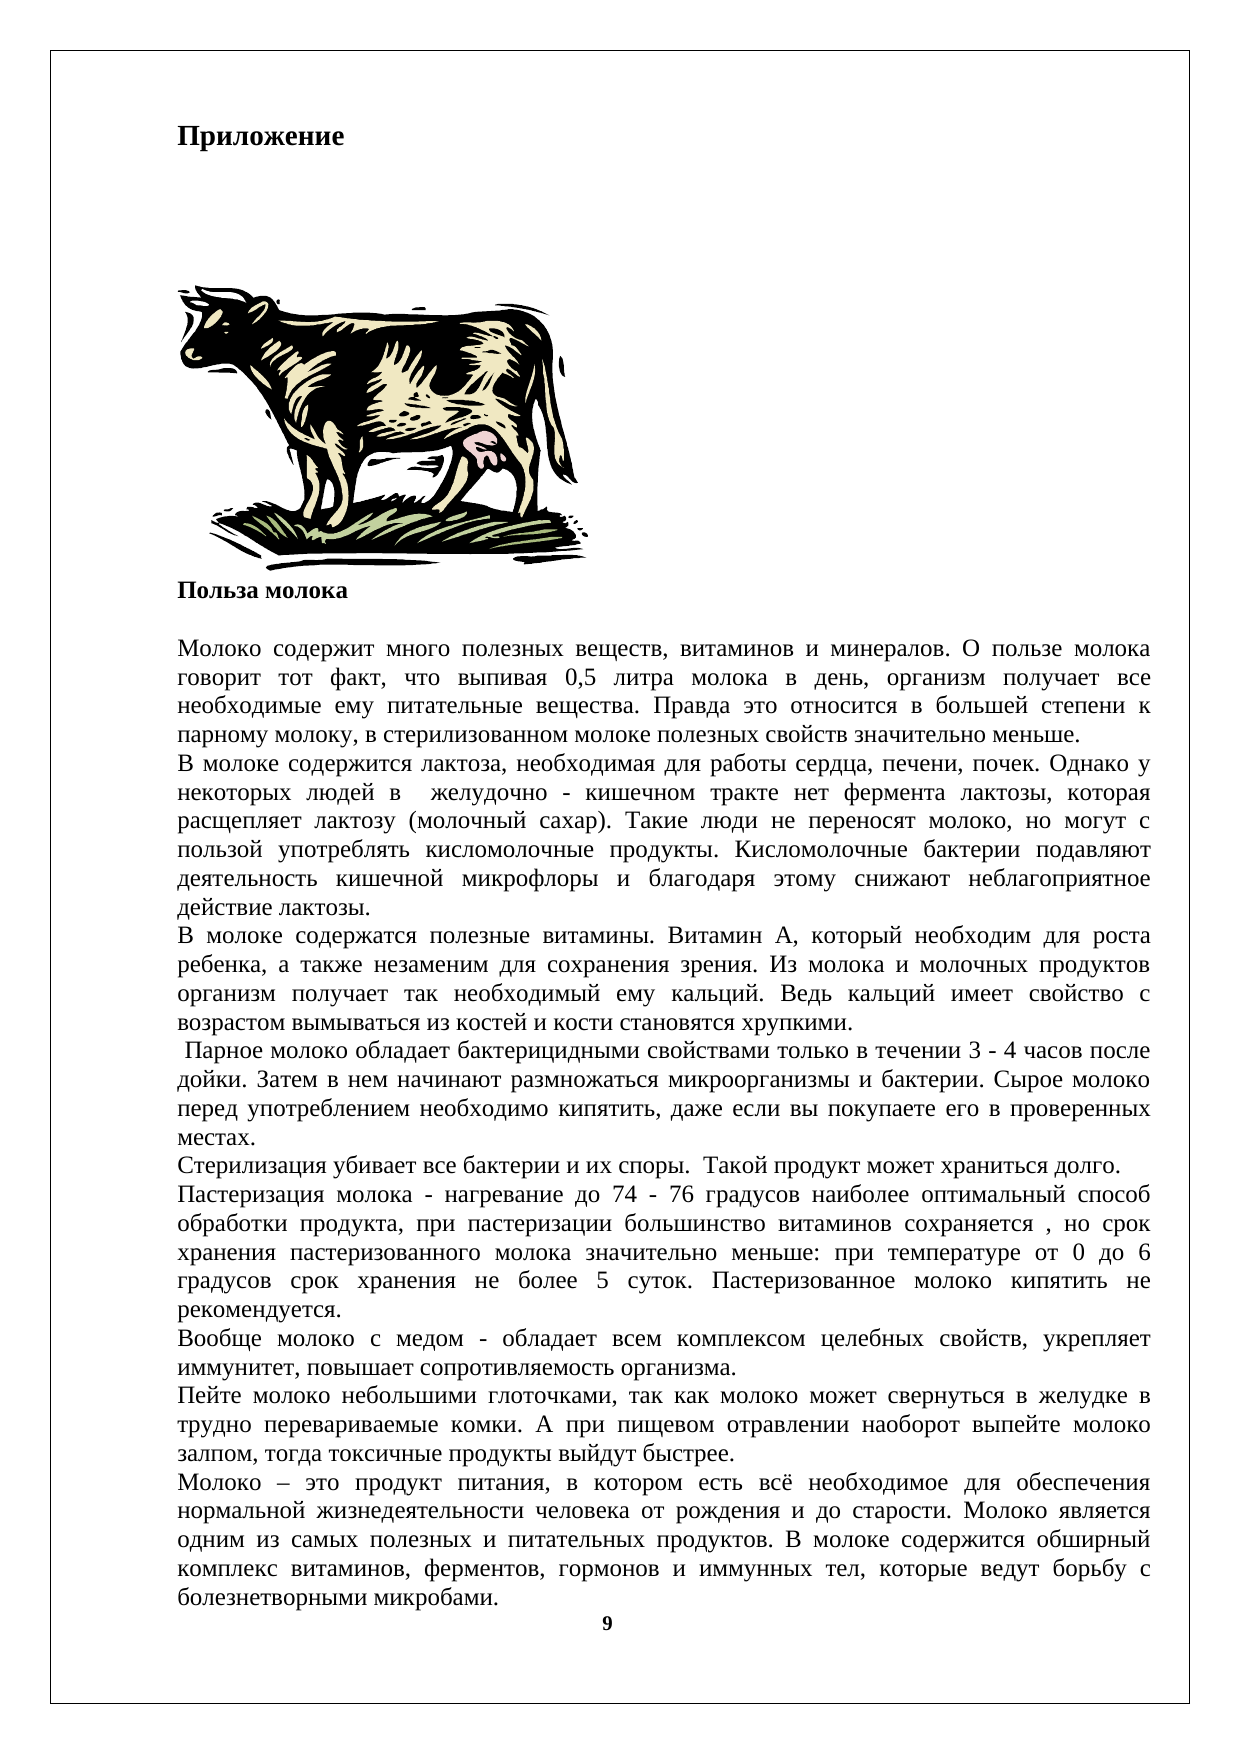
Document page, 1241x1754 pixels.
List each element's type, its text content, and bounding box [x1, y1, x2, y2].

text Приложение [177, 118, 1152, 152]
text Парное молоко обладает бактерицидными свойствами только в течении 3 - 4 часов после дойки. Затем в нем начинают размножаться микроорганизмы и бактерии. Сырое молоко перед употреблением необходимо кипятить, даже если вы покупаете его в проверенных местах. [177, 1036, 1152, 1151]
text Пастеризация молока - нагревание до 74 - 76 градусов наиболее оптимальный способ обработки продукта, при пастеризации большинство витаминов сохраняется , но срок хранения пастеризованного молока значительно меньше: при температуре от 0 до 6 градусов срок хранения не более 5 суток. Пастеризованное молоко кипятить не рекомендуется. [177, 1179, 1152, 1323]
text В молоке содержится лактоза, необходимая для работы сердца, печени, почек. Однако у некоторых людей в желудочно - кишечном тракте нет фермента лактозы, которая расщепляет лактозу (молочный сахар). Такие люди не переносят молоко, но могут с пользой употреблять кисломолочные продукты. Кисломолочные бактерии подавляют деятельность кишечной микрофлоры и благодаря этому снижают неблагоприятное действие лактозы. [177, 748, 1152, 921]
text 9 [177, 1611, 1152, 1634]
text Молоко содержит много полезных веществ, витаминов и минералов. О пользе молока говорит тот факт, что выпивая 0,5 литра молока в день, организм получает все необходимые ему питательные вещества. Правда это относится в большей степени к парному молоку, в стерилизованном молоке полезных свойств значительно меньше. [177, 633, 1152, 748]
text Стерилизация убивает все бактерии и их споры. Такой продукт может храниться долго. [177, 1151, 1152, 1179]
text Пейте молоко небольшими глоточками, так как молоко может свернуться в желудке в трудно перевариваемые комки. А при пищевом отравлении наоборот выпейте молоко залпом, тогда токсичные продукты выйдут быстрее. [177, 1381, 1152, 1467]
text Польза молока [177, 281, 1152, 604]
text В молоке содержатся полезные витамины. Витамин А, который необходим для роста ребенка, а также незаменим для сохранения зрения. Из молока и молочных продуктов организм получает так необходимый ему кальций. Ведь кальций имеет свойство с возрастом вымываться из костей и кости становятся хрупкими. [177, 921, 1152, 1036]
text Вообще молоко с медом - обладает всем комплексом целебных свойств, укрепляет иммунитет, повышает сопротивляемость организма. [177, 1323, 1152, 1381]
text Молоко – это продукт питания, в котором есть всё необходимое для обеспечения нормальной жизнедеятельности человека от рождения и до старости. Молоко является одним из самых полезных и питательных продуктов. В молоке содержится обширный комплекс витаминов, ферментов, гормонов и иммунных тел, которые ведут борьбу с болезнетворными микробами. [177, 1467, 1152, 1611]
